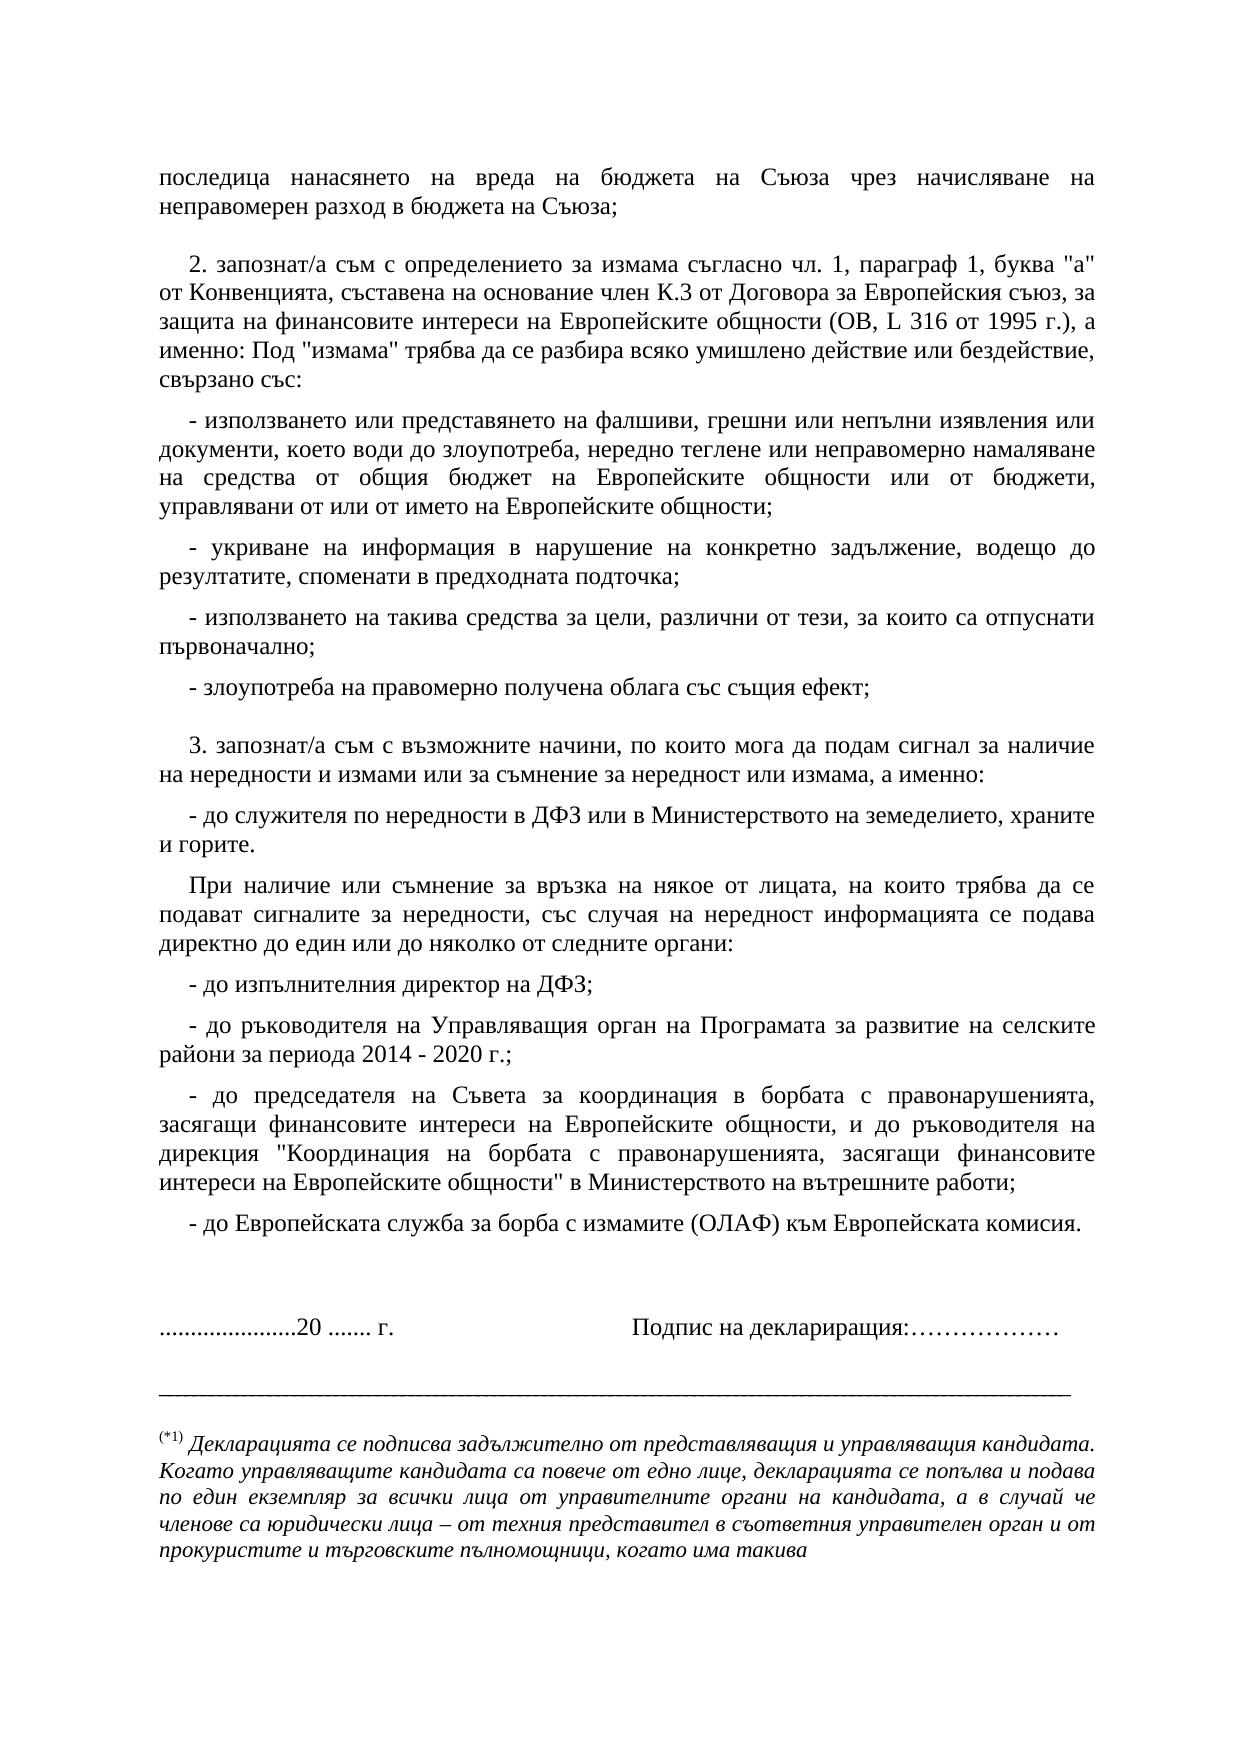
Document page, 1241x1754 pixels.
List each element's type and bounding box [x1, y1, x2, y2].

table_header [148, 133, 1108, 1562]
